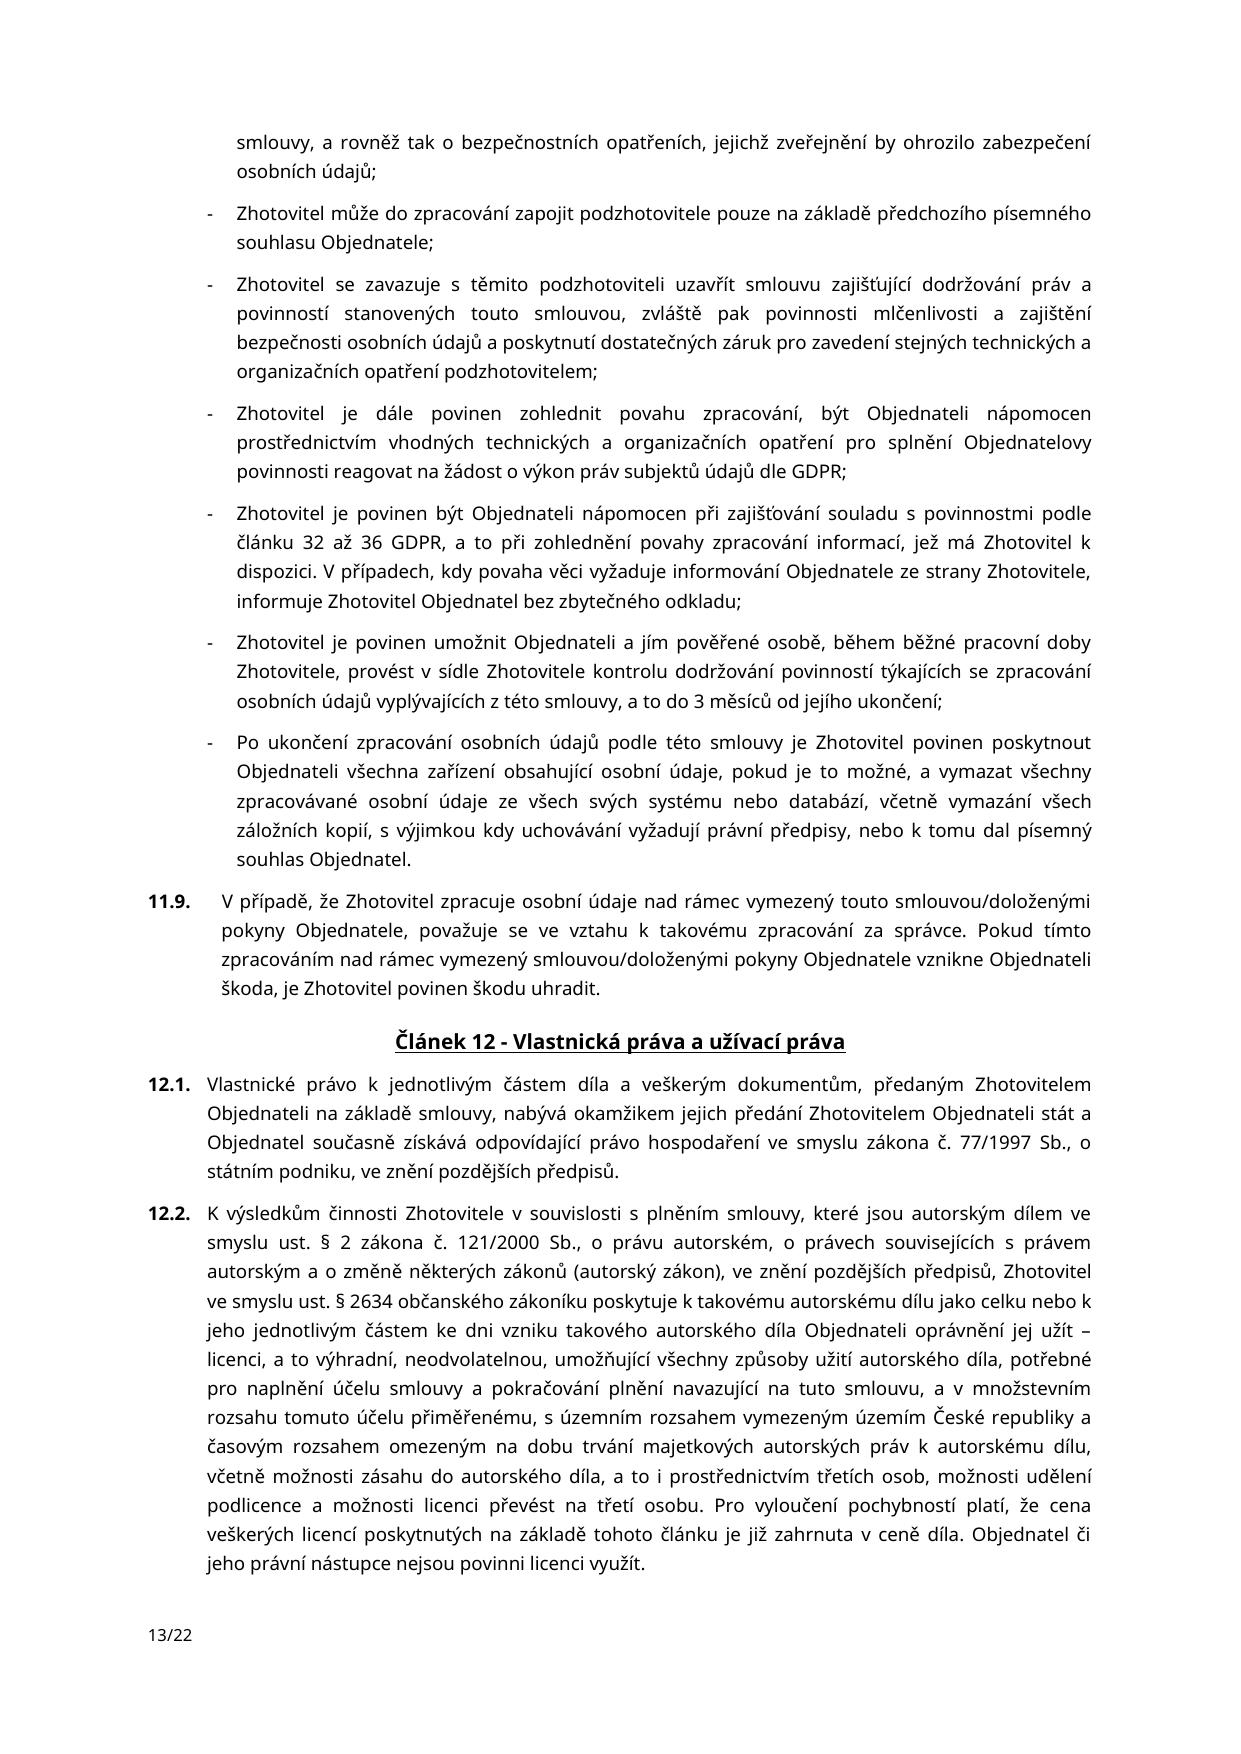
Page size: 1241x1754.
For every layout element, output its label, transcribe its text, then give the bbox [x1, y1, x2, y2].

text 11.9. V případě, že Zhotovitel zpracuje osobní údaje nad rámec vymezený touto smlouvou/doloženými pokyny Objednatele, považuje se ve vztahu k takovému zpracování za správce. Pokud tímto zpracováním nad rámec vymezený smlouvou/doloženými pokyny Objednatele vznikne Objednateli škoda, je Zhotovitel povinen škodu uhradit. [148, 885, 1092, 1001]
text 12.2. K výsledkům činnosti Zhotovitele v souvislosti s plněním smlouvy, které jsou autorským dílem ve smyslu ust. § 2 zákona č. 121/2000 Sb., o právu autorském, o právech souvisejících s právem autorským a o změně některých zákonů (autorský zákon), ve znění pozdějších předpisů, Zhotovitel ve smyslu ust. § 2634 občanského zákoníku poskytuje k takovému autorskému dílu jako celku nebo k jeho jednotlivým částem ke dni vzniku takového autorského díla Objednateli oprávnění jej užít – licenci, a to výhradní, neodvolatelnou, umožňující všechny způsoby užití autorského díla, potřebné pro naplnění účelu smlouvy a pokračování plnění navazující na tuto smlouvu, a v množstevním rozsahu tomuto účelu přiměřenému, s územním rozsahem vymezeným územím České republiky a časovým rozsahem omezeným na dobu trvání majetkových autorských práv k autorskému dílu, včetně možnosti zásahu do autorského díla, a to i prostřednictvím třetích osob, možnosti udělení podlicence a možnosti licenci převést na třetí osobu. Pro vyloučení pochybností platí, že cena veškerých licencí poskytnutých na základě tohoto článku je již zahrnuta v ceně díla. Objednatel či jeho právní nástupce nejsou povinni licenci využít. [148, 1197, 1092, 1576]
text - Po ukončení zpracování osobních údajů podle této smlouvy je Zhotovitel povinen poskytnout Objednateli všechna zařízení obsahující osobní údaje, pokud je to možné, a vymazat všechny zpracovávané osobní údaje ze všech svých systému nebo databází, včetně vymazání všech záložních kopií, s výjimkou kdy uchovávání vyžadují právní předpisy, nebo k tomu dal písemný souhlas Objednatel. [207, 726, 1092, 872]
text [207, 126, 1092, 185]
text - Zhotovitel může do zpracování zapojit podzhotovitele pouze na základě předchozího písemného souhlasu Objednatele; [207, 197, 1092, 256]
text - Zhotovitel je dále povinen zohlednit povahu zpracování, být Objednateli nápomocen prostřednictvím vhodných technických a organizačních opatření pro splnění Objednatelovy povinnosti reagovat na žádost o výkon práv subjektů údajů dle GDPR; [207, 397, 1092, 485]
text - Zhotovitel je povinen být Objednateli nápomocen při zajišťování souladu s povinnostmi podle článku 32 až 36 GDPR, a to při zohlednění povahy zpracování informací, jež má Zhotovitel k dispozici. V případech, kdy povaha věci vyžaduje informování Objednatele ze strany Zhotovitele, informuje Zhotovitel Objednatel bez zbytečného odkladu; [207, 497, 1092, 614]
text - Zhotovitel se zavazuje s těmito podzhotoviteli uzavřít smlouvu zajišťující dodržování práv a povinností stanovených touto smlouvou, zvláště pak povinnosti mlčenlivosti a zajištění bezpečnosti osobních údajů a poskytnutí dostatečných záruk pro zavedení stejných technických a organizačních opatření podzhotovitelem; [207, 268, 1092, 385]
subtitle Článek 12 - Vlastnická práva a užívací práva [148, 1026, 1092, 1056]
text - Zhotovitel je povinen umožnit Objednateli a jím pověřené osobě, během běžné pracovní doby Zhotovitele, provést v sídle Zhotovitele kontrolu dodržování povinností týkajících se zpracování osobních údajů vyplývajících z této smlouvy, a to do 3 měsíců od jejího ukončení; [207, 626, 1092, 714]
text 12.1. Vlastnické právo k jednotlivým částem díla a veškerým dokumentům, předaným Zhotovitelem Objednateli na základě smlouvy, nabývá okamžikem jejich předání Zhotovitelem Objednateli stát a Objednatel současně získává odpovídající právo hospodaření ve smyslu zákona č. 77/1997 Sb., o státním podniku, ve znění pozdějších předpisů. [148, 1068, 1092, 1185]
